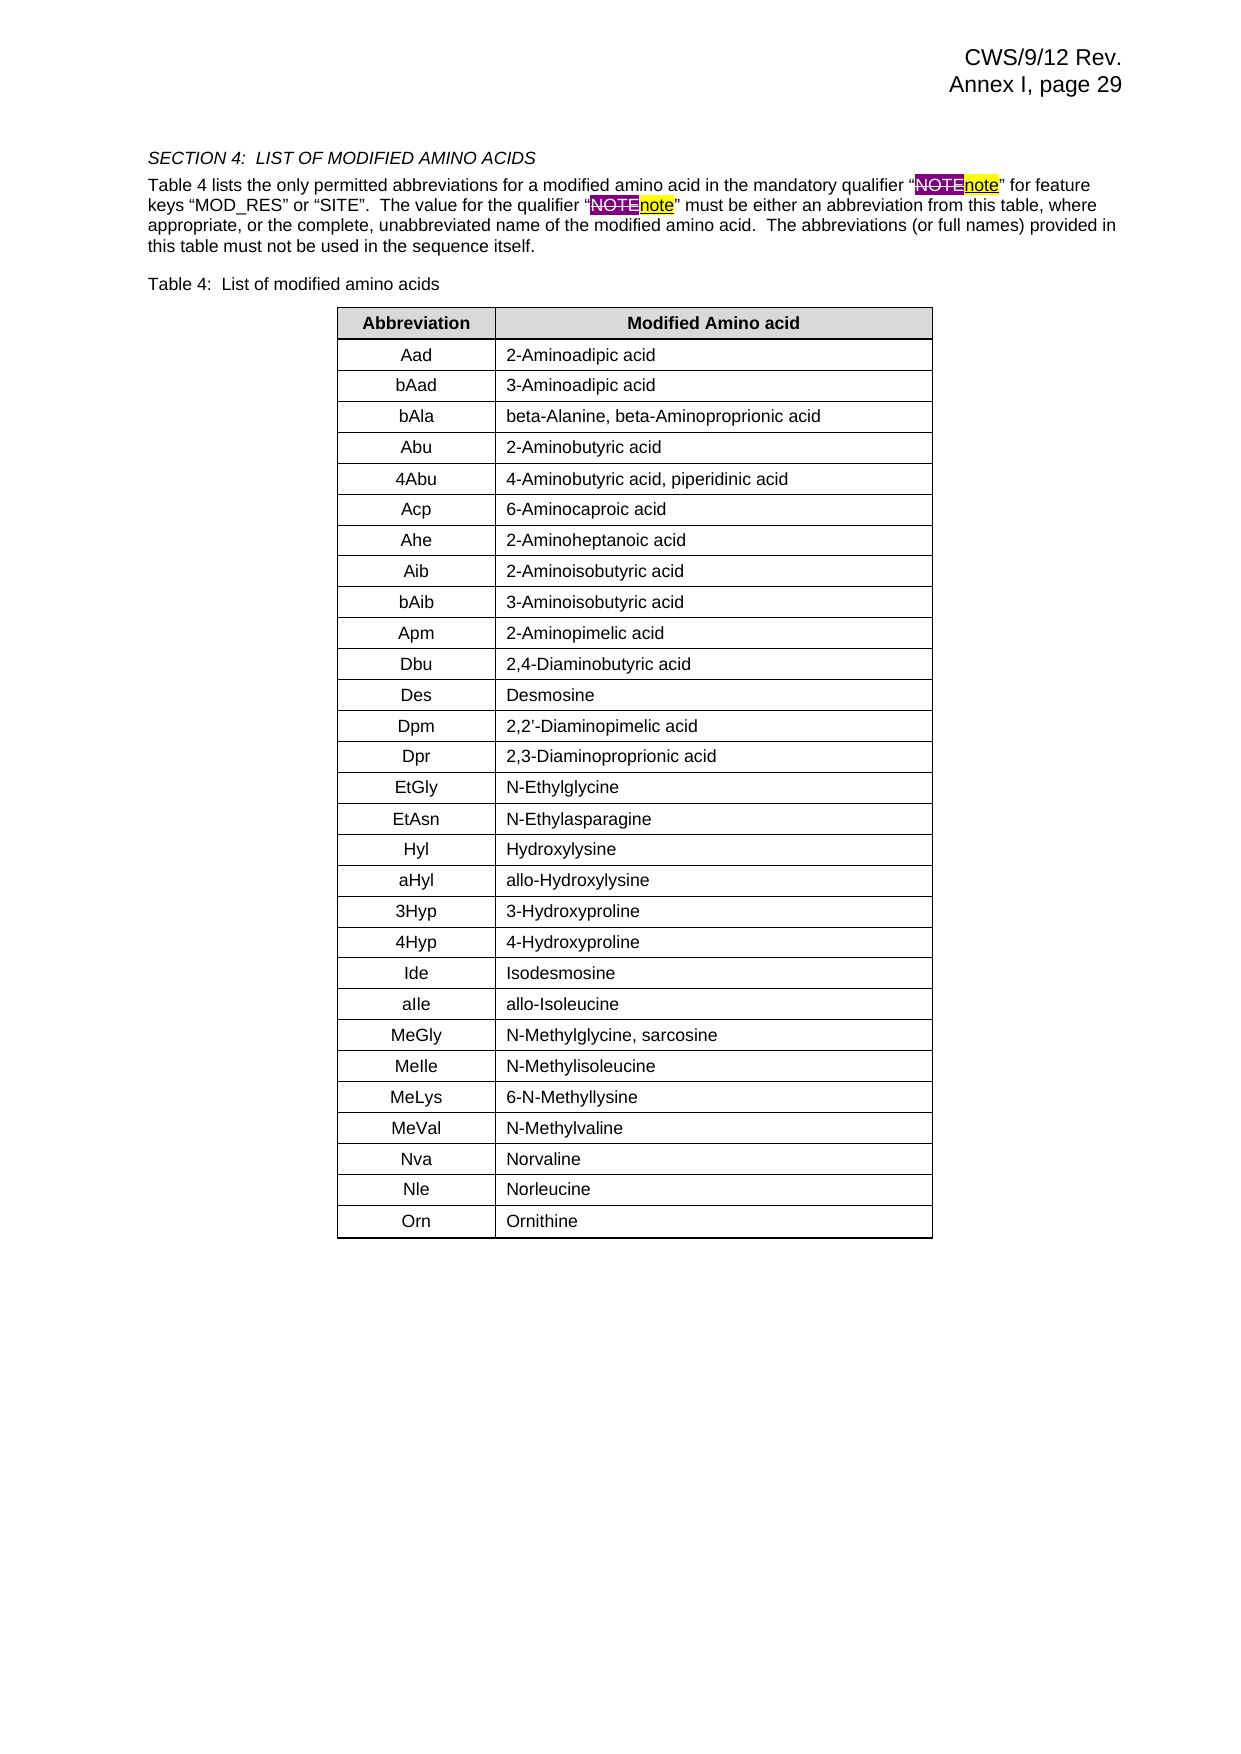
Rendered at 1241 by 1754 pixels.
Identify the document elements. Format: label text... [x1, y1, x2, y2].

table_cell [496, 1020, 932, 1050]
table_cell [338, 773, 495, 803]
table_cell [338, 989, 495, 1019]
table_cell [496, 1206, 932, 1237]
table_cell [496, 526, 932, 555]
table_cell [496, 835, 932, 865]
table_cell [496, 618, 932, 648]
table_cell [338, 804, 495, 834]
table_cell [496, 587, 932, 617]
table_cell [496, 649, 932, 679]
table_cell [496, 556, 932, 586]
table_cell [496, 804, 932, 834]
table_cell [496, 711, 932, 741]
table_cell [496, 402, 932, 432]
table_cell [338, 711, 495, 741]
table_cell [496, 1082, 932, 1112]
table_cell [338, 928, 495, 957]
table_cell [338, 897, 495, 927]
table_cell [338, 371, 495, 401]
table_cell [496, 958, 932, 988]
text Table 4 lists the only permitted abbreviations for a modified amino acid in the mandatory qualifier “NOTEnote” for feature keys “MOD_RES” or “SITE”. The value for the qualifier “NOTEnote” must be either an abbreviation from this table, where appropriate, or the complete, unabbreviated name of the modified amino acid. The abbreviations (or full names) provided in this table must not be used in the sequence itself. [148, 174, 1122, 256]
subtitle SECTION 4: LIST OF MODIFIED AMINO ACIDS [148, 148, 1122, 168]
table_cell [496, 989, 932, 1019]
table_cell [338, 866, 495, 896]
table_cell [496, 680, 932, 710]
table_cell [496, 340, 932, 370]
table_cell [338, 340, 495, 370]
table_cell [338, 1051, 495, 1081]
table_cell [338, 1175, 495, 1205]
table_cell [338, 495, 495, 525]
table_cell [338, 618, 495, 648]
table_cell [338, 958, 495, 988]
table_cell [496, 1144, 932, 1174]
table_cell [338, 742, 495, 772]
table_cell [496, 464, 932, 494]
text Table 4: List of modified amino acids [148, 274, 1122, 294]
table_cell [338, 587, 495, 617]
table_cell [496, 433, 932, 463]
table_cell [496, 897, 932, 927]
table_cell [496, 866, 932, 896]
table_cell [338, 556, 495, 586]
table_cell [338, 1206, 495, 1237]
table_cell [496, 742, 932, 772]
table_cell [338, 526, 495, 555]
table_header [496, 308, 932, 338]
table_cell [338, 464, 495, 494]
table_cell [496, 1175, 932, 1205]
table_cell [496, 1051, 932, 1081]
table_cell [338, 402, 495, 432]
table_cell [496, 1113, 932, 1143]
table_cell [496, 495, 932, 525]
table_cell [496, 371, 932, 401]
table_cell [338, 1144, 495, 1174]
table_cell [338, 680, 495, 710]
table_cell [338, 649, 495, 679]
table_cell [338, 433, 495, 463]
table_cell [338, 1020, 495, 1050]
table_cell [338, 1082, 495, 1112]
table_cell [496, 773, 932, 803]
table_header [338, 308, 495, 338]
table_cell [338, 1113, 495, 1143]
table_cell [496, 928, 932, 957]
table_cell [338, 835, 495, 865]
